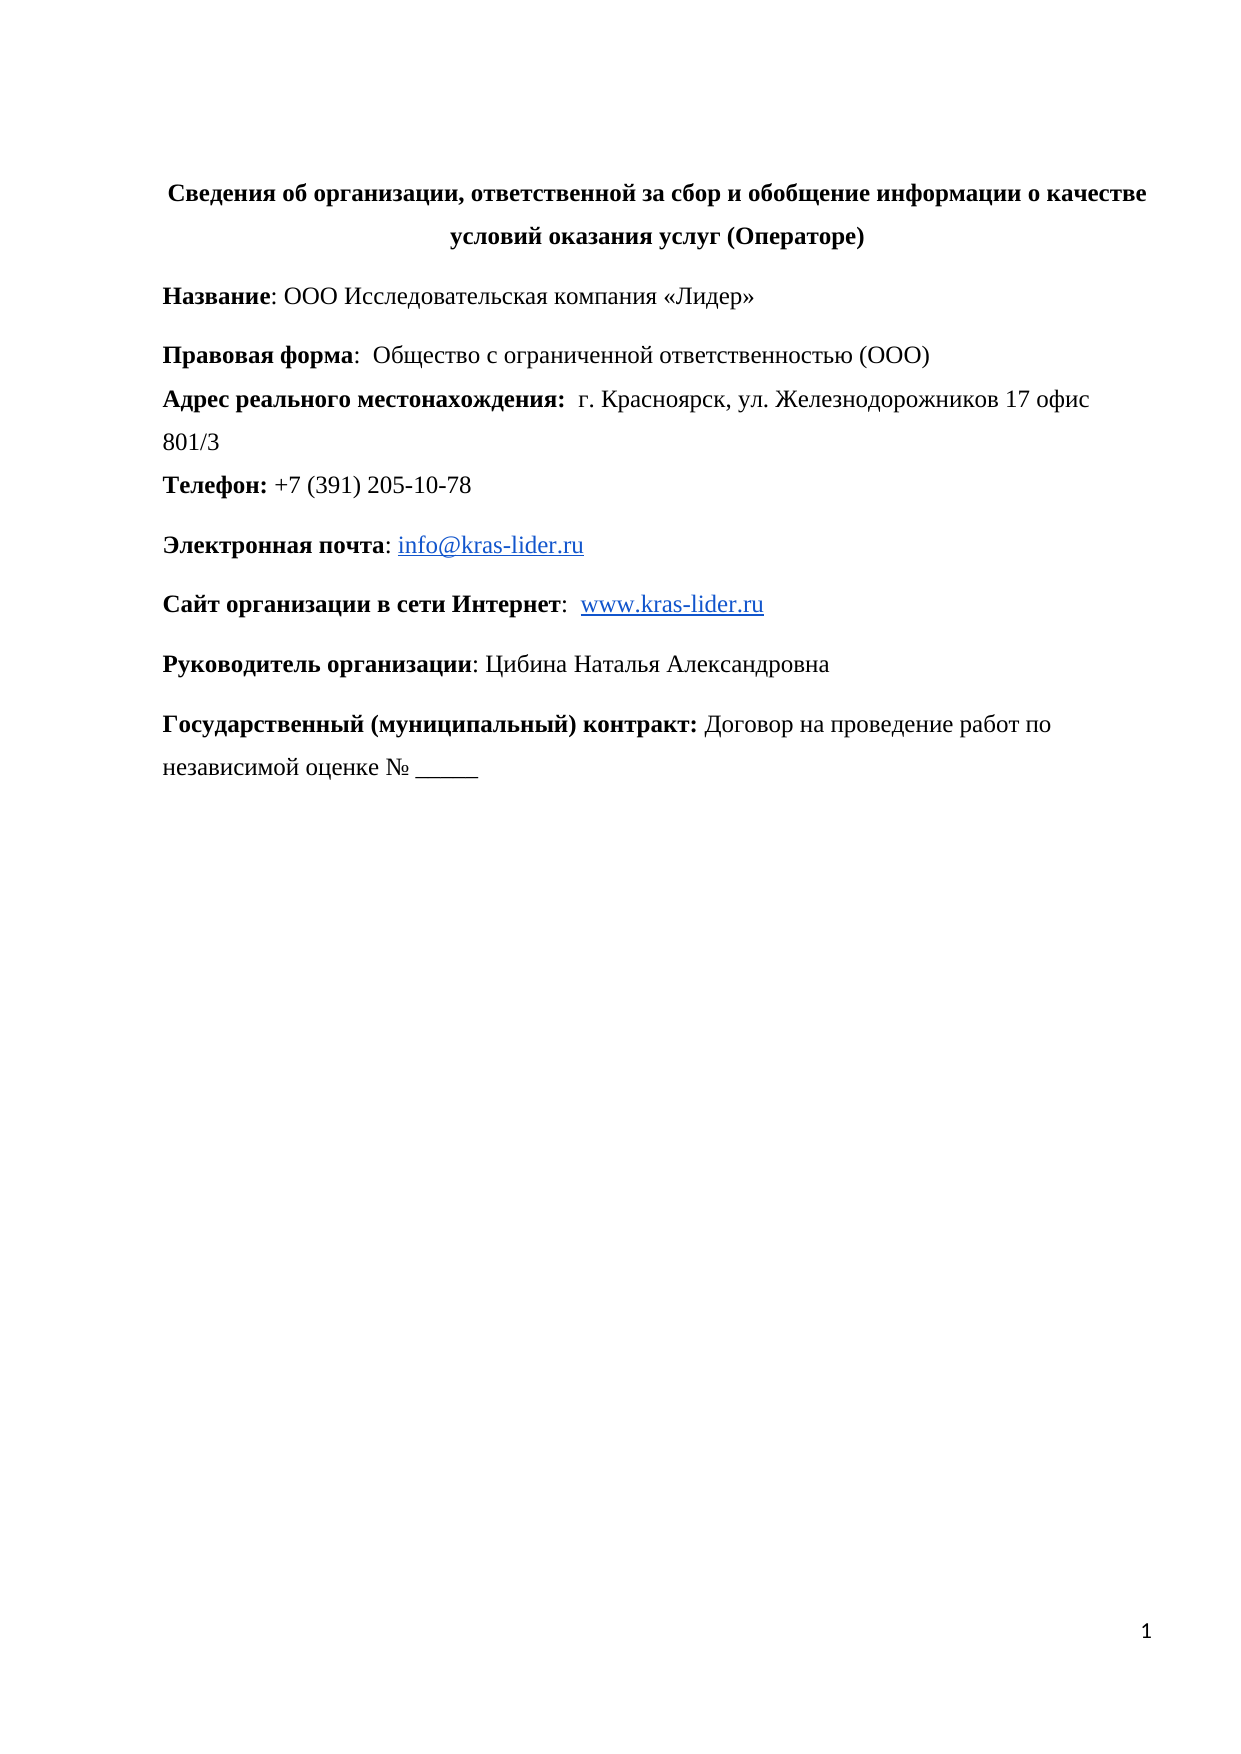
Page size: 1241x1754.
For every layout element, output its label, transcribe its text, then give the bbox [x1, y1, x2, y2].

text Название: ООО Исследовательская компания «Лидер» [162, 281, 1152, 309]
text Правовая форма: Общество с ограниченной ответственностью (ООО) Адрес реального местонахождения: г. Красноярск, ул. Железнодорожников 17 офис 801/3 Телефон: +7 (391) 205-10-78 [162, 341, 1152, 499]
text Государственный (муниципальный) контракт: Договор на проведение работ по независимой оценке № _____ [162, 709, 1152, 781]
text Сведения об организации, ответственной за сбор и обобщение информации о качестве условий оказания услуг (Операторе) [162, 178, 1152, 250]
text Руководитель организации: Цибина Наталья Александровна [162, 649, 1152, 678]
text Электронная почта: info@kras-lider.ru [162, 530, 1152, 558]
text Сайт организации в сети Интернет: www.kras-lider.ru [162, 589, 1152, 618]
